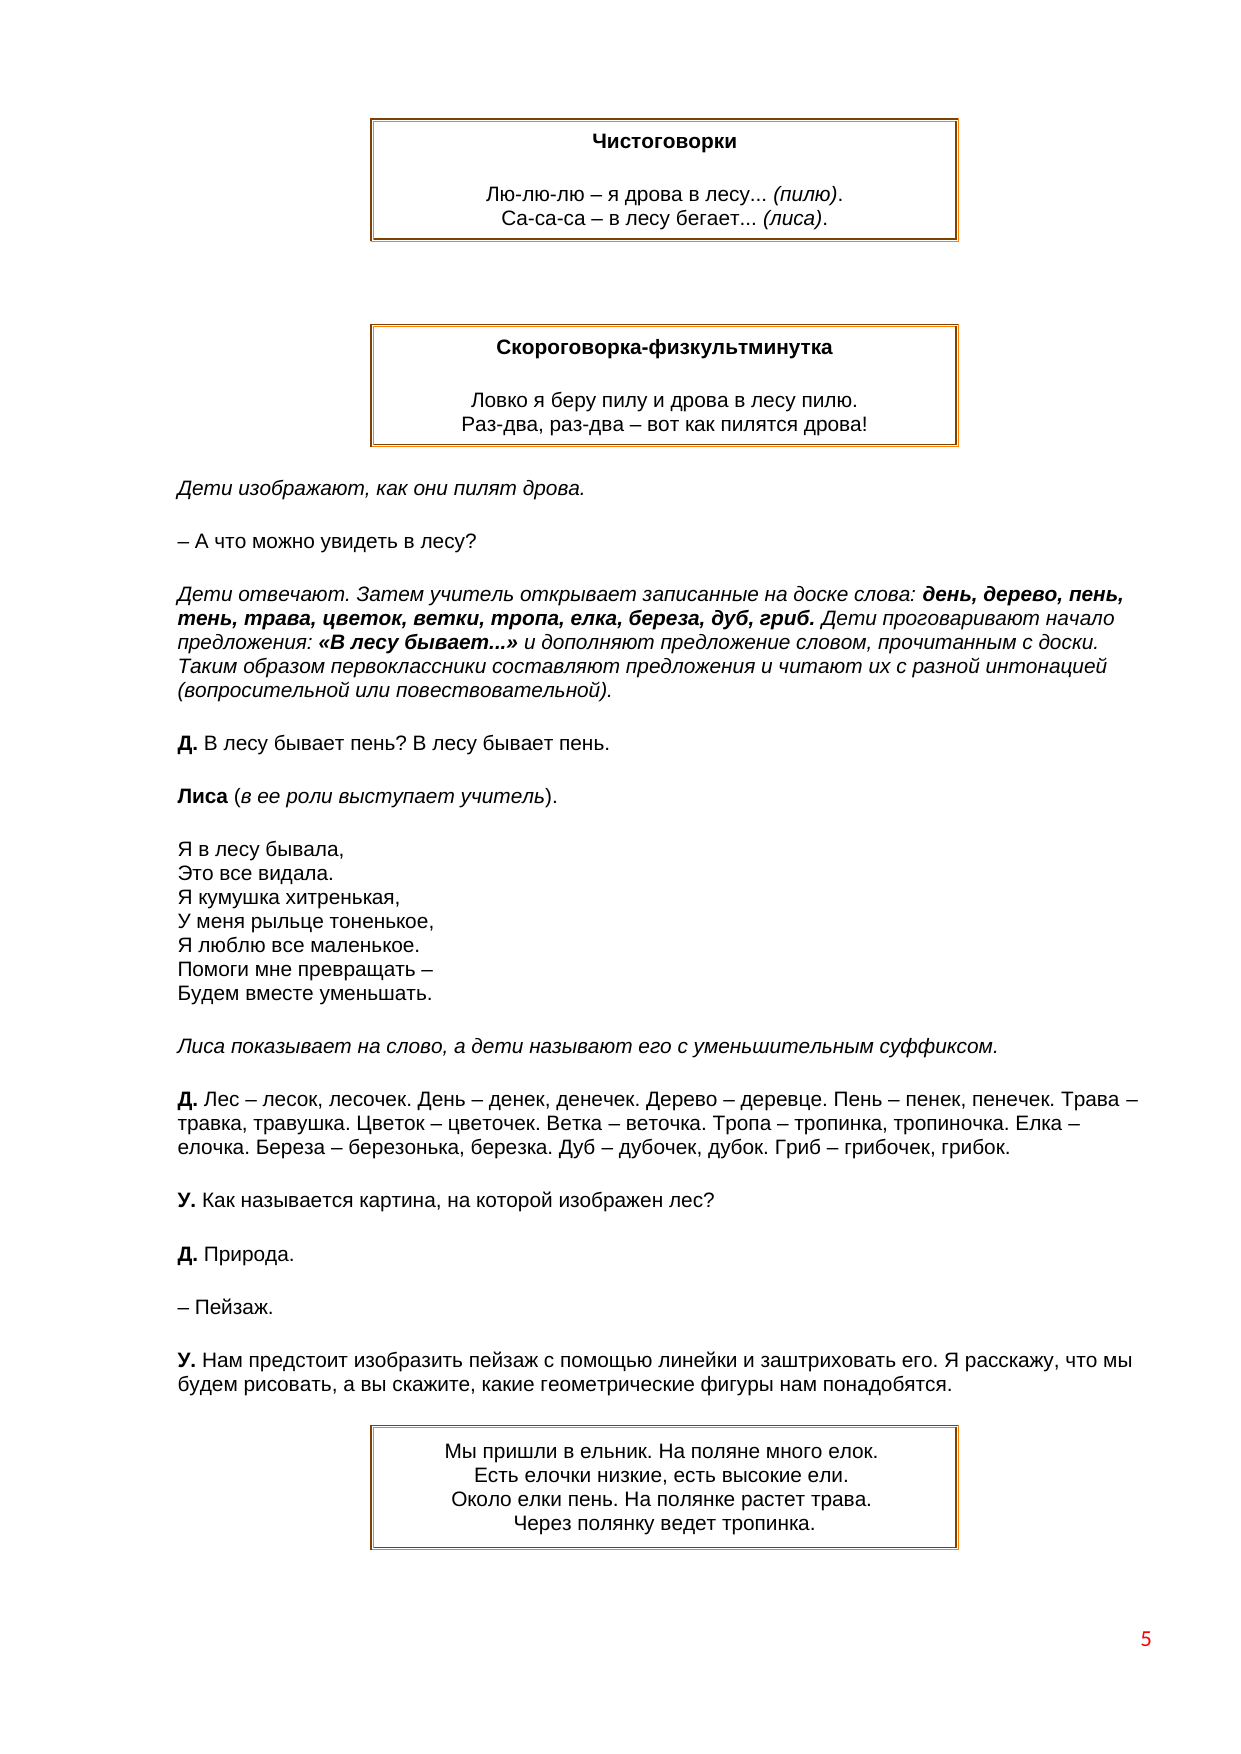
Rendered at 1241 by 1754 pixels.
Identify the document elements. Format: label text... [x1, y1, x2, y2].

text Д. Природа. [177, 1241, 1152, 1265]
text Дети отвечают. Затем учитель открывает записанные на доске слова: день, дерево, пень, тень, трава, цветок, ветки, тропа, елка, береза, дуб, гриб. Дети проговаривают начало предложения: «В лесу бывает...» и дополняют предложение словом, прочитанным с доски. Таким образом первоклассники составляют предложения и читают их с разной интонацией (вопросительной или повествовательной). [177, 582, 1152, 702]
text Лиса показывает на слово, а дети называют его с уменьшительным суффиксом. [177, 1034, 1152, 1058]
text У. Как называется картина, на которой изображен лес? [177, 1188, 1152, 1212]
text – А что можно увидеть в лесу? [177, 529, 1152, 553]
text У. Нам предстоит изобразить пейзаж с помощью линейки и заштриховать его. Я расскажу, что мы будем рисовать, а вы скажите, какие геометрические фигуры нам понадобятся. [177, 1348, 1152, 1396]
text Лиса (в ее роли выступает учитель). [177, 784, 1152, 808]
text Д. Лес – лесок, лесочек. День – денек, денечек. Дерево – деревце. Пень – пенек, пенечек. Трава – травка, травушка. Цветок – цветочек. Ветка – веточка. Тропа – тропинка, тропиночка. Елка – елочка. Береза – березонька, березка. Дуб – дубочек, дубок. Гриб – грибочек, грибок. [177, 1087, 1152, 1159]
text Дети изображают, как они пилят дрова. [177, 476, 1152, 500]
text Д. В лесу бывает пень? В лесу бывает пень. [177, 731, 1152, 755]
text Я в лесу бывала, Это все видала. Я кумушка хитренькая, У меня рыльце тоненькое, Я люблю все маленькое. Помоги мне превращать – Будем вместе уменьшать. [177, 837, 1152, 1005]
text – Пейзаж. [177, 1294, 1152, 1318]
table_header Чистоговорки Лю-лю-лю – я дрова в лесу... (пилю). Са-са-са – в лесу бегает... (лиса). [374, 122, 955, 238]
table_header Мы пришли в ельник. На поляне много елок. Есть елочки низкие, есть высокие ели. Около елки пень. На полянке растет трава. Через полянку ведет тропинка. [374, 1428, 955, 1547]
table_header Скороговорка-физкультминутка Ловко я беру пилу и дрова в лесу пилю. Раз-два, раз-два – вот как пилятся дрова! [374, 327, 955, 443]
